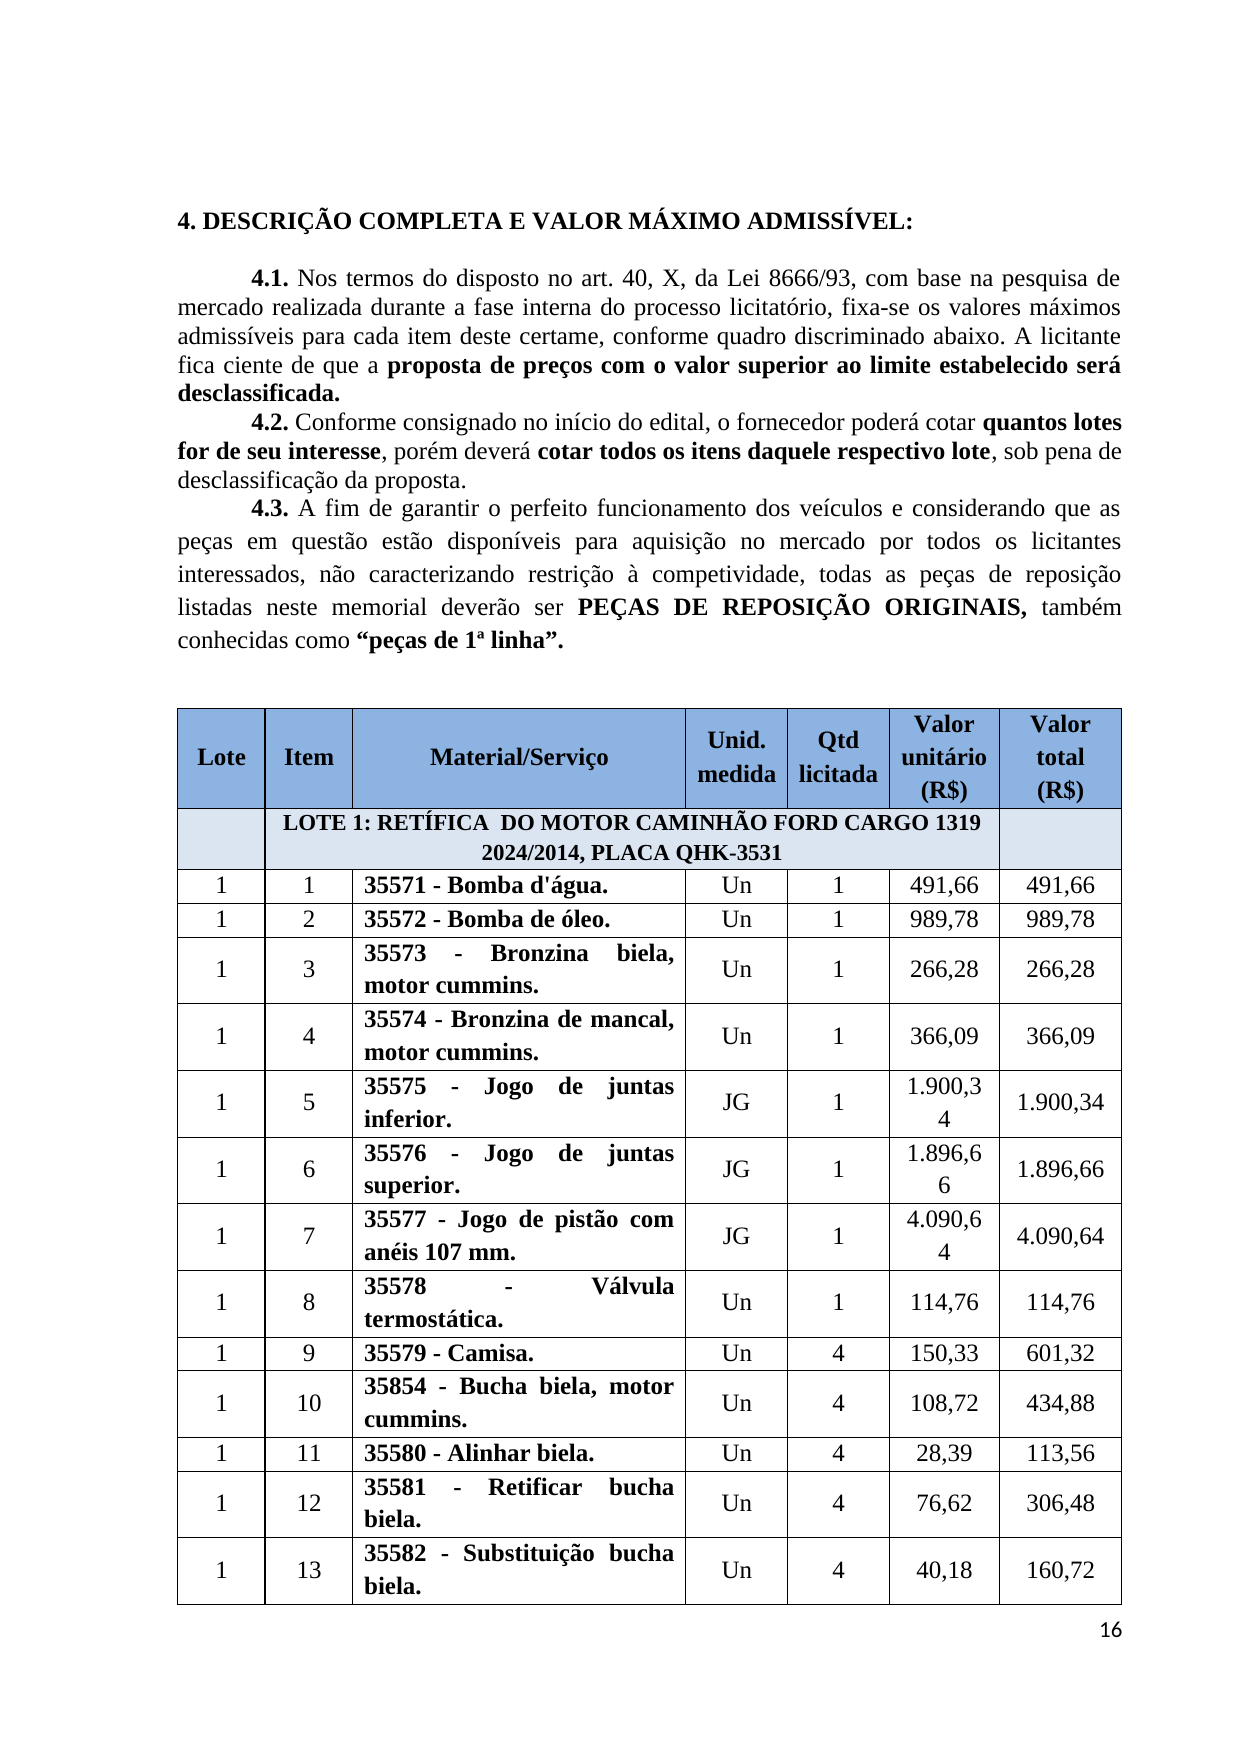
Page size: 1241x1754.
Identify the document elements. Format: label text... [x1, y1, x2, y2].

table_cell 1 [178, 1472, 264, 1537]
table_cell 7 [266, 1204, 352, 1270]
table_cell 35580 - Alinhar biela. [353, 1438, 685, 1471]
table_cell 160,72 [1000, 1538, 1121, 1604]
table_header Material/Serviço [353, 709, 685, 808]
table_cell Un [686, 1371, 787, 1437]
table_cell 35572 - Bomba de óleo. [353, 904, 685, 937]
table_cell 1 [788, 1004, 889, 1070]
table_cell 1 [178, 1438, 264, 1471]
table_cell 1 [788, 1138, 889, 1203]
table_cell 1 [266, 870, 352, 903]
table_cell 4 [788, 1472, 889, 1537]
table_cell 1 [788, 1271, 889, 1337]
table_cell 1 [178, 938, 264, 1003]
table_cell Un [686, 1438, 787, 1471]
table_cell Un [686, 904, 787, 937]
table_cell 35582 - Substituição bucha biela. [353, 1538, 685, 1604]
table_header Valor total (R$) [1000, 709, 1121, 808]
table_cell JG [686, 1138, 787, 1203]
table_cell 35576 - Jogo de juntas superior. [353, 1138, 685, 1203]
table_cell 4.090,64 [1000, 1204, 1121, 1270]
table_cell Un [686, 870, 787, 903]
table_cell 114,76 [1000, 1271, 1121, 1337]
table_cell 1 [178, 1204, 264, 1270]
table_cell Un [686, 938, 787, 1003]
table_cell 4 [788, 1338, 889, 1370]
table_cell 989,78 [1000, 904, 1121, 937]
table_cell 1 [178, 1071, 264, 1137]
table_cell 4.090,64 [890, 1204, 999, 1270]
table_cell 1 [788, 1071, 889, 1137]
table_header Unid. medida [686, 709, 787, 808]
table_cell 491,66 [890, 870, 999, 903]
table_cell 13 [266, 1538, 352, 1604]
table_header Qtd licitada [788, 709, 889, 808]
table_cell 35571 - Bomba d'água. [353, 870, 685, 903]
table_cell 35854 - Bucha biela, motor cummins. [353, 1371, 685, 1437]
text 4. DESCRIÇÃO COMPLETA E VALOR MÁXIMO ADMISSÍVEL: [177, 206, 1122, 235]
table_cell 1 [178, 1338, 264, 1370]
table_cell Un [686, 1338, 787, 1370]
table_cell 4 [788, 1538, 889, 1604]
table_cell 1.896,66 [1000, 1138, 1121, 1203]
table_cell JG [686, 1204, 787, 1270]
table_cell 114,76 [890, 1271, 999, 1337]
table_cell 4 [266, 1004, 352, 1070]
table_cell 1.900,34 [1000, 1071, 1121, 1137]
table_cell 1.896,66 [890, 1138, 999, 1203]
table_header Item [266, 709, 352, 808]
table_cell 9 [266, 1338, 352, 1370]
table_cell 306,48 [1000, 1472, 1121, 1537]
table_cell 1 [178, 1371, 264, 1437]
table_cell [178, 809, 264, 869]
table_header Valor unitário (R$) [890, 709, 999, 808]
table_cell 491,66 [1000, 870, 1121, 903]
table_cell 1 [178, 1138, 264, 1203]
table_cell 28,39 [890, 1438, 999, 1471]
table_cell 12 [266, 1472, 352, 1537]
table_cell 4 [788, 1438, 889, 1471]
table_cell 1 [178, 904, 264, 937]
table_header Lote [178, 709, 264, 808]
table_cell 11 [266, 1438, 352, 1471]
table_cell 150,33 [890, 1338, 999, 1370]
table_cell 35573 - Bronzina biela, motor cummins. [353, 938, 685, 1003]
table_cell 4 [788, 1371, 889, 1437]
table_cell 8 [266, 1271, 352, 1337]
table_cell 1 [178, 1271, 264, 1337]
text 4.2. Conforme consignado no início do edital, o fornecedor poderá cotar quantos lotes for de seu interesse, porém deverá cotar todos os itens daquele respectivo lote, sob pena de desclassificação da proposta. [177, 407, 1122, 493]
table_cell 1 [178, 1004, 264, 1070]
table_cell 1 [178, 1538, 264, 1604]
table_cell Un [686, 1472, 787, 1537]
table_cell 1 [788, 938, 889, 1003]
table_cell [1000, 809, 1121, 869]
text 4.1. Nos termos do disposto no art. 40, X, da Lei 8666/93, com base na pesquisa de mercado realizada durante a fase interna do processo licitatório, fixa-se os valores máximos admissíveis para cada item deste certame, conforme quadro discriminado abaixo. A licitante fica ciente de que a proposta de preços com o valor superior ao limite estabelecido será desclassificada. [177, 263, 1122, 407]
table_cell 366,09 [1000, 1004, 1121, 1070]
table_cell 35577 - Jogo de pistão com anéis 107 mm. [353, 1204, 685, 1270]
table_cell 1 [788, 904, 889, 937]
table_cell 10 [266, 1371, 352, 1437]
table_cell 108,72 [890, 1371, 999, 1437]
table_cell 35574 - Bronzina de mancal, motor cummins. [353, 1004, 685, 1070]
table_cell 76,62 [890, 1472, 999, 1537]
table_cell Un [686, 1004, 787, 1070]
table_cell 989,78 [890, 904, 999, 937]
table_cell 113,56 [1000, 1438, 1121, 1471]
table_cell LOTE 1: RETÍFICA DO MOTOR CAMINHÃO FORD CARGO 1319 2024/2014, PLACA QHK-3531 [266, 809, 999, 869]
text 4.3. A fim de garantir o perfeito funcionamento dos veículos e considerando que as peças em questão estão disponíveis para aquisição no mercado por todos os licitantes interessados, não caracterizando restrição à competividade, todas as peças de reposição listadas neste memorial deverão ser PEÇAS DE REPOSIÇÃO ORIGINAIS, também conhecidas como “peças de 1ª linha”. [177, 493, 1122, 654]
table_cell 266,28 [890, 938, 999, 1003]
table_cell Un [686, 1538, 787, 1604]
table_cell 40,18 [890, 1538, 999, 1604]
table_cell 1.900,34 [890, 1071, 999, 1137]
table_cell 35575 - Jogo de juntas inferior. [353, 1071, 685, 1137]
table_cell Un [686, 1271, 787, 1337]
table_cell JG [686, 1071, 787, 1137]
table_cell 434,88 [1000, 1371, 1121, 1437]
table_cell 2 [266, 904, 352, 937]
table_cell 35581 - Retificar bucha biela. [353, 1472, 685, 1537]
table_cell 366,09 [890, 1004, 999, 1070]
table_cell 6 [266, 1138, 352, 1203]
table_cell 266,28 [1000, 938, 1121, 1003]
table_cell 1 [788, 1204, 889, 1270]
table_cell 35579 - Camisa. [353, 1338, 685, 1370]
table_cell 1 [788, 870, 889, 903]
table_cell 1 [178, 870, 264, 903]
table_cell 5 [266, 1071, 352, 1137]
table_cell 35578 - Válvula termostática. [353, 1271, 685, 1337]
table_cell 3 [266, 938, 352, 1003]
table_cell 601,32 [1000, 1338, 1121, 1370]
